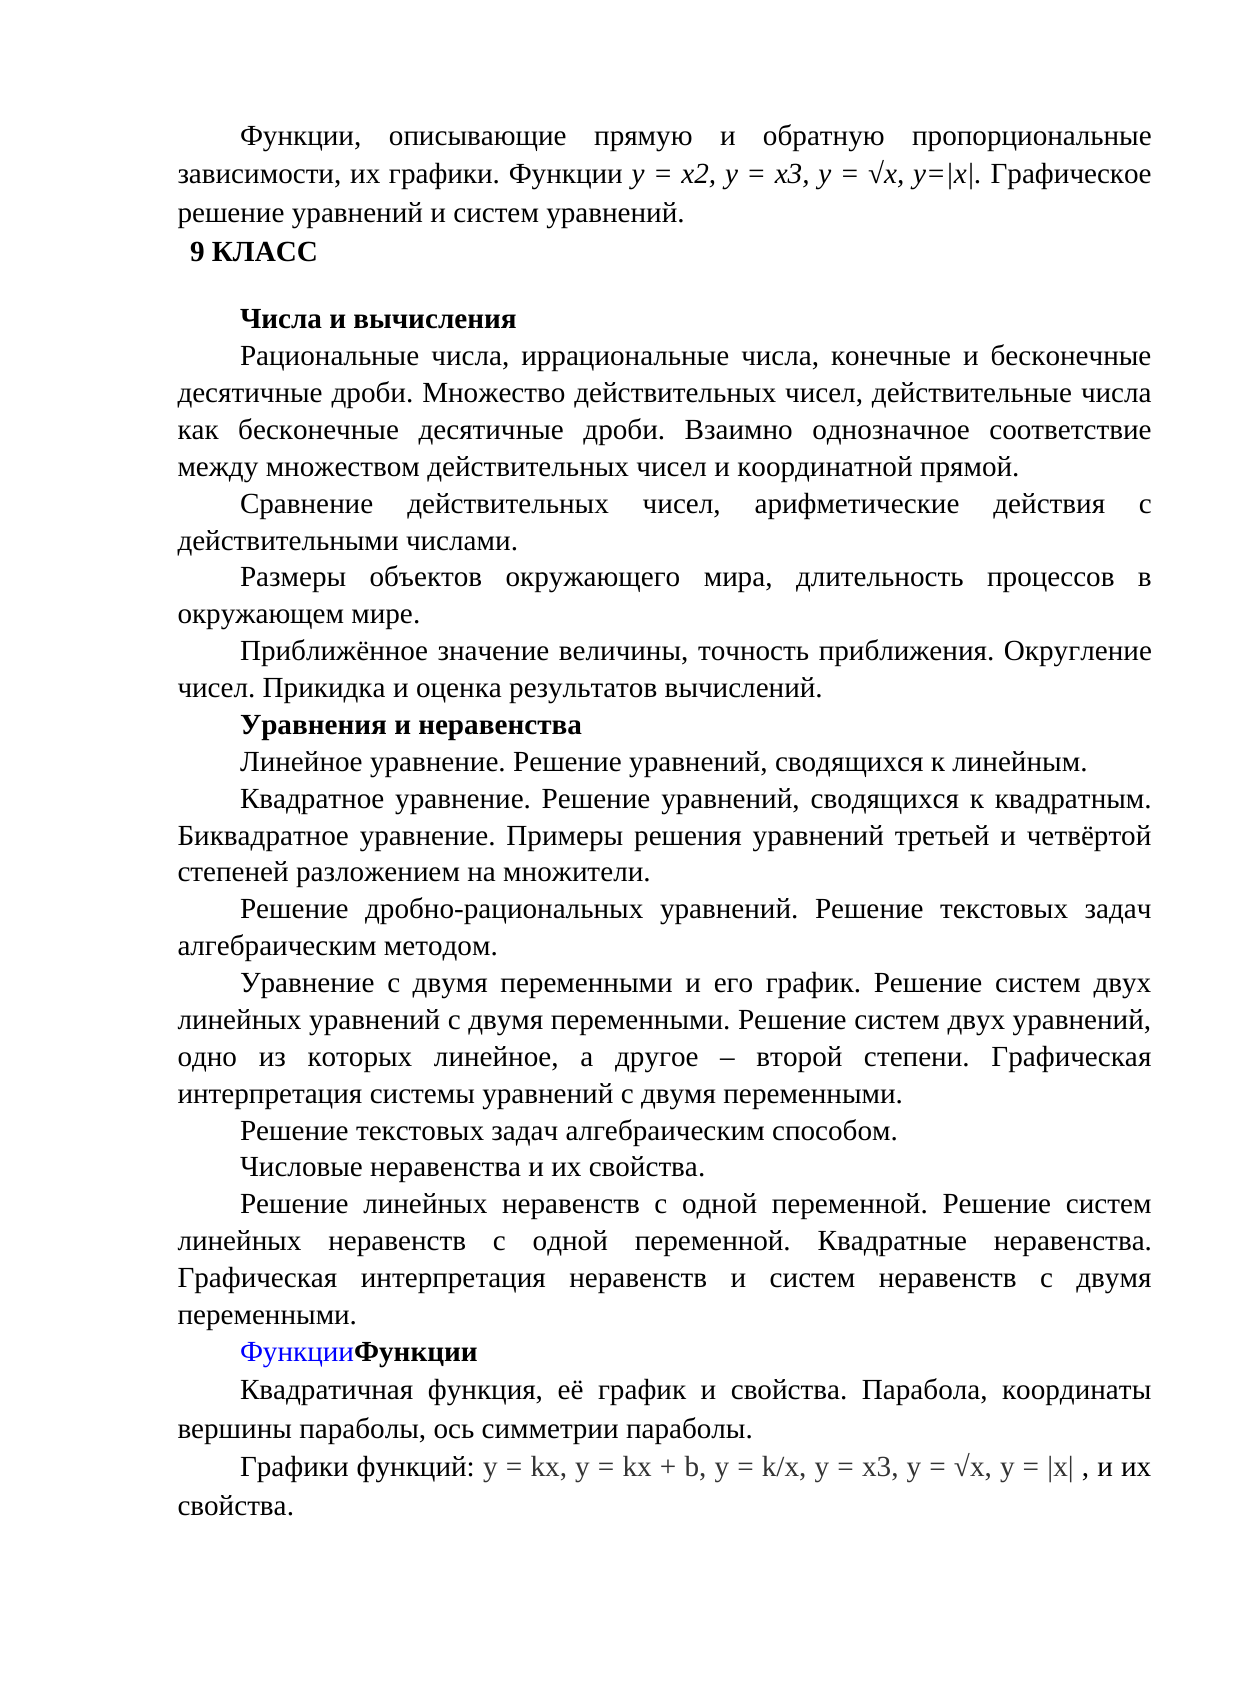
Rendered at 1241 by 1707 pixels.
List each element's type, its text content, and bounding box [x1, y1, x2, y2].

text Функции, описывающие прямую и обратную пропорциональные зависимости, их графики. Функции y = x2, y = x3, y = √x, y=|x|. Графическое решение уравнений и систем уравнений. [177, 118, 1152, 229]
text Числа и вычисления [177, 301, 1152, 335]
text ФункцииФункции [177, 1334, 1152, 1367]
text Линейное уравнение. Решение уравнений, сводящихся к линейным. [177, 744, 1152, 777]
text Решение дробно-рациональных уравнений. Решение текстовых задач алгебраическим методом. [177, 891, 1152, 962]
text Квадратное уравнение. Решение уравнений, сводящихся к квадратным. Биквадратное уравнение. Примеры решения уравнений третьей и четвёртой степеней разложением на множители. [177, 781, 1152, 888]
text Размеры объектов окружающего мира, длительность процессов в окружающем мире. [177, 559, 1152, 630]
text Рациональные числа, иррациональные числа, конечные и бесконечные десятичные дроби. Множество действительных чисел, действительные числа как бесконечные десятичные дроби. Взаимно однозначное соответствие между множеством действительных чисел и координатной прямой. [177, 338, 1152, 482]
text Приближённое значение величины, точность приближения. Округление чисел. Прикидка и оценка результатов вычислений. [177, 633, 1152, 704]
text Уравнение с двумя переменными и его график. Решение систем двух линейных уравнений с двумя переменными. Решение систем двух уравнений, одно из которых линейное, а другое – второй степени. Графическая интерпретация системы уравнений с двумя переменными. [177, 965, 1152, 1109]
text Сравнение действительных чисел, арифметические действия с действительными числами. [177, 486, 1152, 556]
text Графики функций: y = kx, y = kx + b, y = k/x, y = x3, y = √x, y = |x| , и их свойства. [177, 1449, 1152, 1522]
text Числовые неравенства и их свойства. [177, 1149, 1152, 1183]
text Решение текстовых задач алгебраическим способом. [177, 1113, 1152, 1146]
text Квадратичная функция, её график и свойства. Парабола, координаты вершины параболы, ось симметрии параболы. [177, 1372, 1152, 1444]
text Уравнения и неравенства [177, 707, 1152, 741]
text Решение линейных неравенств с одной переменной. Решение систем линейных неравенств с одной переменной. Квадратные неравенства. Графическая интерпретация неравенств и систем неравенств с двумя переменными. [177, 1186, 1152, 1331]
text 9 КЛАСС [190, 234, 1152, 267]
